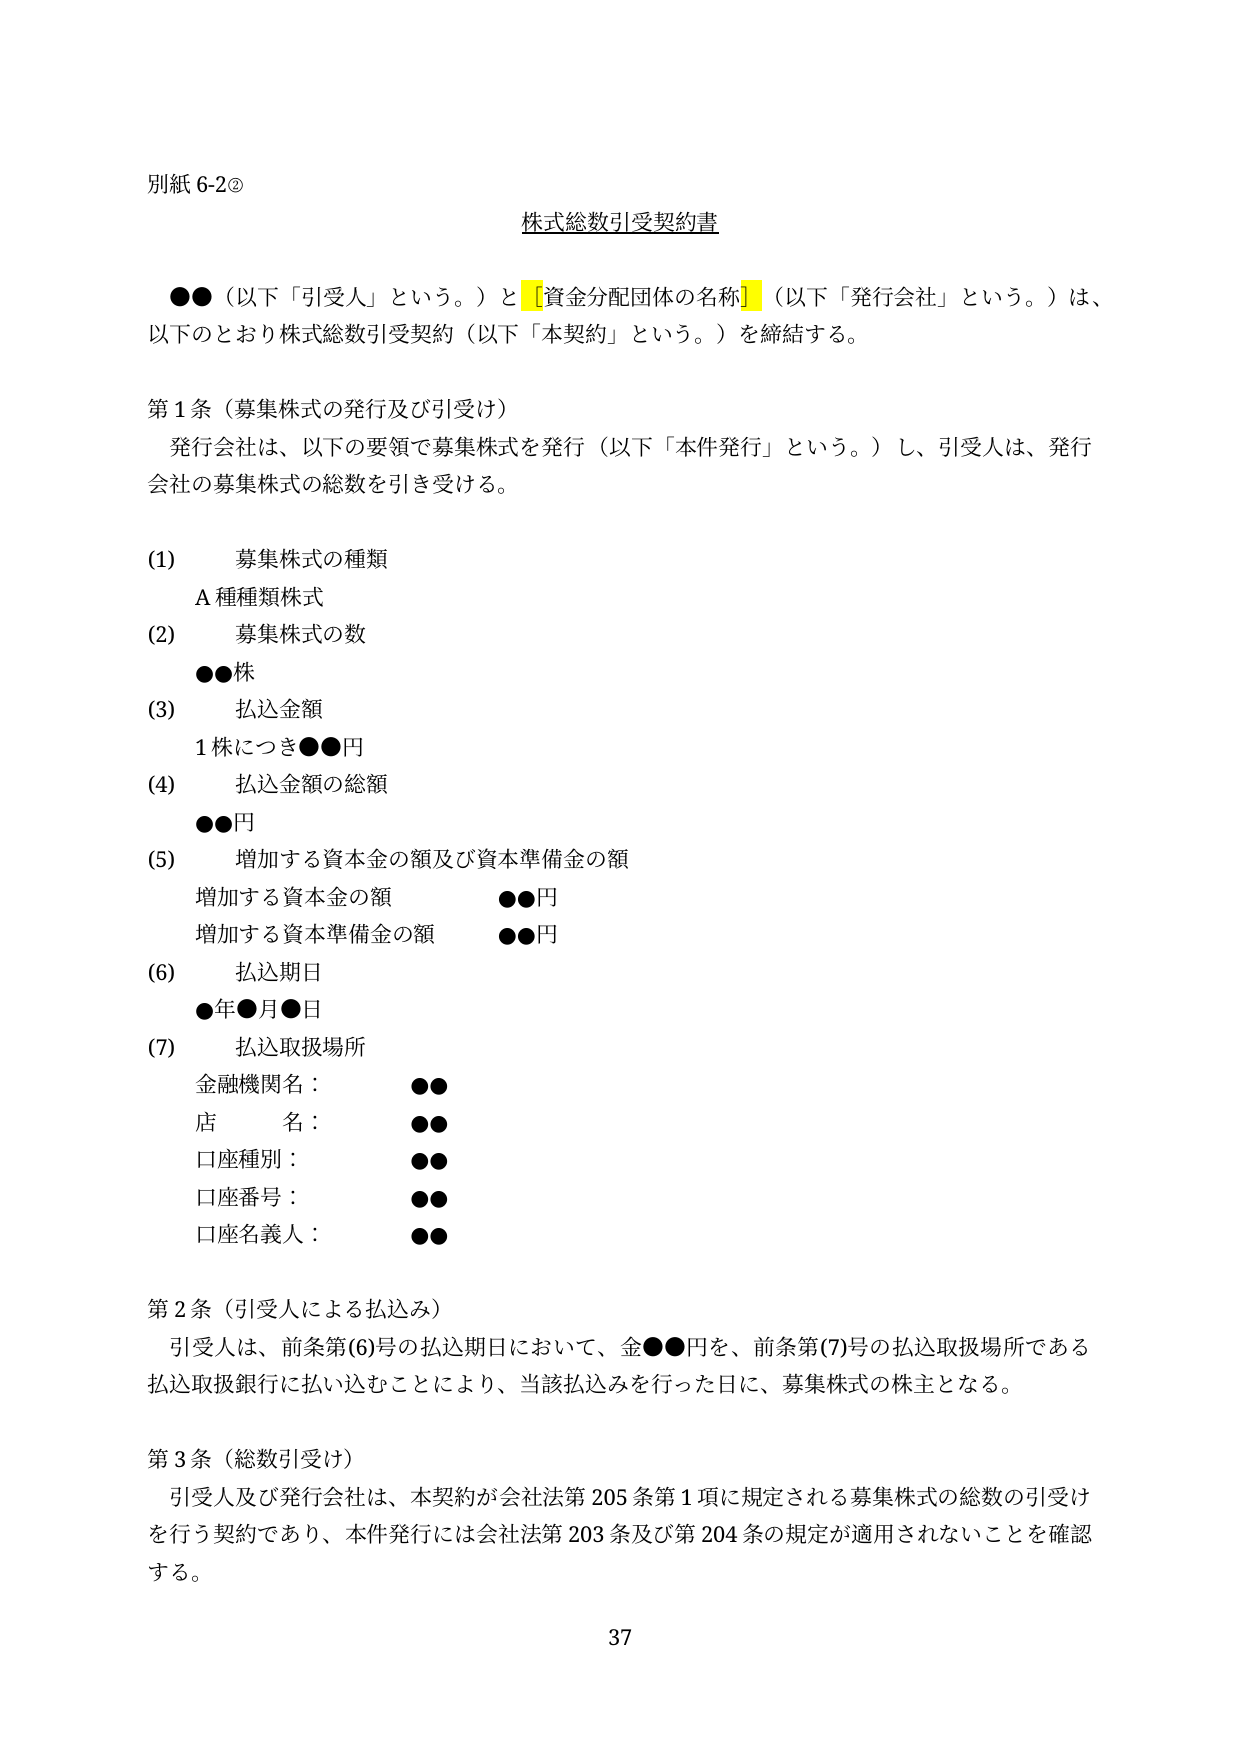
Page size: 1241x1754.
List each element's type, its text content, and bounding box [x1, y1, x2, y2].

text ●●株 [195, 652, 1092, 689]
text A種種類株式 [195, 577, 1092, 614]
text ●年●月●日 [195, 989, 1092, 1027]
text (1) 募集株式の種類 [148, 539, 1092, 577]
text ●●円 [195, 802, 1092, 839]
text (4) 払込金額の総額 [148, 764, 1092, 802]
text 引受人は、前条第(6)号の払込期日において、金●●円を、前条第(7)号の払込取扱場所である払込取扱銀行に払い込むことにより、当該払込みを行った日に、募集株式の株主となる。 [148, 1327, 1092, 1402]
text 第1条（募集株式の発行及び引受け） [148, 389, 1092, 427]
text 口座番号： ●● [195, 1177, 1092, 1214]
text 口座種別： ●● [195, 1139, 1092, 1177]
text 増加する資本準備金の額 ●●円 [195, 914, 1092, 952]
text 株式総数引受契約書 [148, 202, 1092, 239]
text 店 名： ●● [195, 1102, 1092, 1139]
text 増加する資本金の額 ●●円 [195, 877, 1092, 914]
text 第2条（引受人による払込み） [148, 1289, 1092, 1327]
text (5) 増加する資本金の額及び資本準備金の額 [148, 839, 1092, 877]
text (2) 募集株式の数 [148, 614, 1092, 652]
text 1株につき●●円 [195, 727, 1092, 764]
subtitle 別紙6-2② [148, 164, 1092, 202]
text (3) 払込金額 [148, 689, 1092, 727]
text 口座名義人： ●● [195, 1214, 1092, 1252]
text 金融機関名： ●● [195, 1064, 1092, 1102]
text (7) 払込取扱場所 [148, 1027, 1092, 1064]
text ●●（以下「引受人」という。）と［資金分配団体の名称］（以下「発行会社」という。）は、以下のとおり株式総数引受契約（以下「本契約」という。）を締結する。 [148, 277, 1092, 352]
text 引受人及び発行会社は、本契約が会社法第205条第1項に規定される募集株式の総数の引受けを行う契約であり、本件発行には会社法第203条及び第204条の規定が適用されないことを確認する。 [148, 1477, 1092, 1589]
text 発行会社は、以下の要領で募集株式を発行（以下「本件発行」という。）し、引受人は、発行会社の募集株式の総数を引き受ける。 [148, 427, 1092, 502]
text (6) 払込期日 [148, 952, 1092, 989]
text 第3条（総数引受け） [148, 1439, 1092, 1477]
